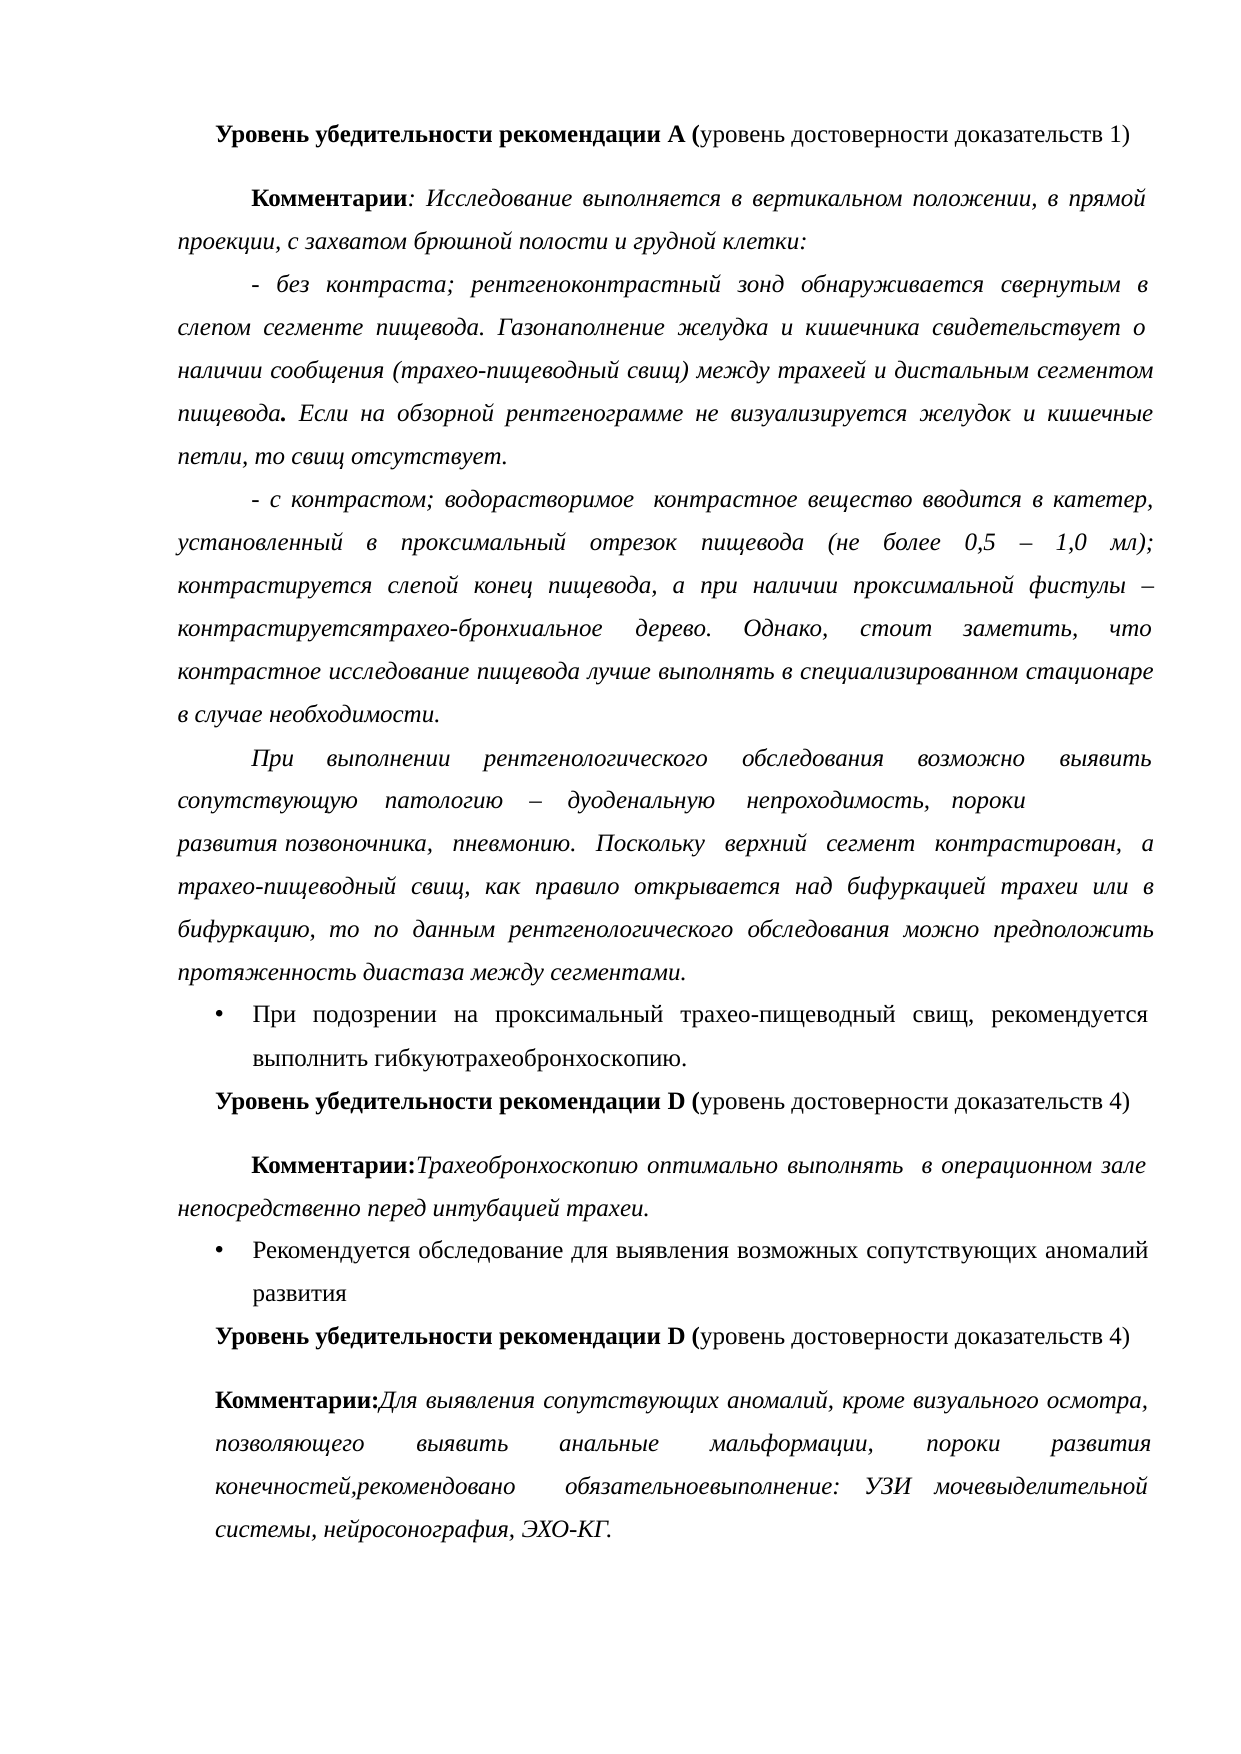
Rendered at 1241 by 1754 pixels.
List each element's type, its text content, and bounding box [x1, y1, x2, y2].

text системы, нейросонография, ЭХО-КГ. [215, 1514, 1154, 1543]
text • Рекомендуется обследование для выявления возможных сопутствующих аномалий развития [215, 1235, 1154, 1307]
text - без контраста; рентгеноконтрастный зонд обнаруживается свернутым в [251, 269, 1154, 298]
text - с контрастом; водорастворимое контрастное вещество вводится в катетер, установленный в проксимальный отрезок пищевода (не более 0,5 – 1,0 мл); контрастируется слепой конец пищевода, а при наличии проксимальной фистулы – контрастируетсятрахео-бронхиальное дерево. Однако, стоит заметить, что контрастное исследование пищевода лучше выполнять в специализированном стационаре в случае необходимости. [177, 484, 1154, 728]
text проекции, с захватом брюшной полости и грудной клетки: [177, 226, 1154, 255]
text Уровень убедительности рекомендации D (уровень достоверности доказательств 4) [215, 1321, 1154, 1350]
text непосредственно перед интубацией трахеи. [177, 1193, 1154, 1222]
text Комментарии: Исследование выполняется в вертикальном положении, в прямой [251, 183, 1154, 212]
text конечностей,рекомендовано обязательноевыполнение: УЗИ мочевыделительной [215, 1471, 1154, 1500]
text позволяющего выявить анальные мальформации, пороки развития [215, 1428, 1154, 1457]
text • При подозрении на проксимальный трахео-пищеводный свищ, рекомендуется выполнить гибкуютрахеобронхоскопию. [215, 999, 1154, 1071]
text При выполнении рентгенологического обследования возможно выявить сопутствующую патологию – дуоденальную непроходимость, пороки развития позвоночника, пневмонию. Поскольку верхний сегмент контрастирован, а трахео-пищеводный свищ, как правило открывается над бифуркацией трахеи или в бифуркацию, то по данным рентгенологического обследования можно предположить протяженность диастаза между сегментами. [177, 743, 1154, 986]
text наличии сообщения (трахео-пищеводный свищ) между трахеей и дистальным сегментом пищевода. Если на обзорной рентгенограмме не визуализируется желудок и кишечные петли, то свищ отсутствует. [177, 356, 1153, 470]
text слепом сегменте пищевода. Газонаполнение желудка и кишечника свидетельствует о [177, 312, 1154, 341]
text Уровень убедительности рекомендации D (уровень достоверности доказательств 4) [215, 1086, 1154, 1114]
text Комментарии:Трахеобронхоскопию оптимально выполнять в операционном зале [251, 1150, 1154, 1179]
text Комментарии:Для выявления сопутствующих аномалий, кроме визуального осмотра, [215, 1385, 1154, 1414]
text Уровень убедительности рекомендации A (уровень достоверности доказательств 1) [215, 119, 1154, 148]
